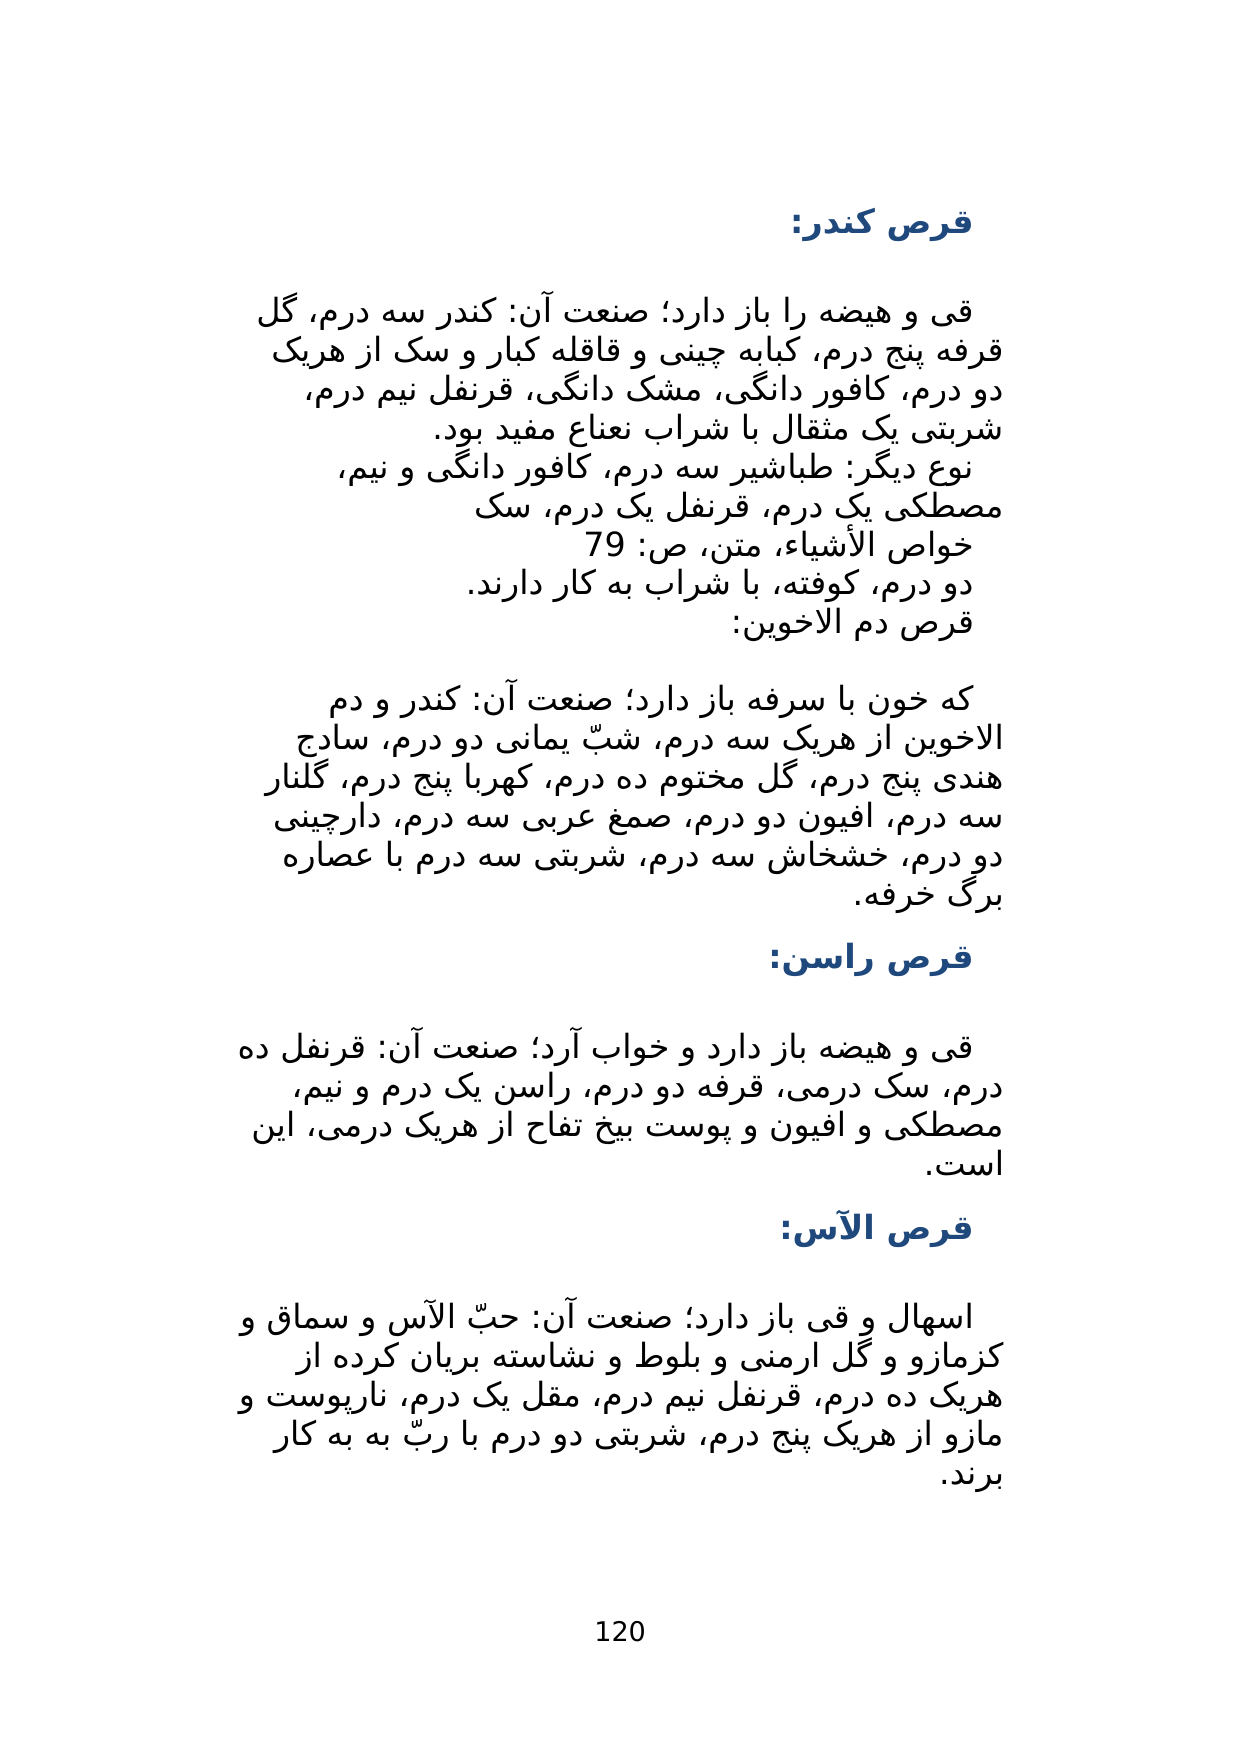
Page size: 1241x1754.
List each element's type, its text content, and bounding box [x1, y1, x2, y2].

subtitle قرص کندر: [236, 202, 1004, 241]
subtitle قرص الآس: [236, 1208, 1004, 1247]
text اسهال و قی باز دارد؛ صنعت آن: حبّ الآس و سماق و کزمازو و گل ارمنی و بلوط و نشاسته بریان کرده از هریک ده درم، قرنفل نیم درم، مقل یک درم، نارپوست و مازو از هریک پنج درم، شربتی دو درم با ربّ به به کار برند. [236, 1298, 1004, 1492]
text قی و هیضه باز دارد و خواب آرد؛ صنعت آن: قرنفل ده درم، سک درمی، قرفه دو درم، راسن یک درم و نیم، مصطکی و افیون و پوست بیخ تفاح از هریک درمی، این است. [236, 1028, 1004, 1183]
text دو درم، کوفته، با شراب به کار دارند. [236, 564, 1004, 603]
subtitle قرص راسن: [236, 938, 1004, 977]
text قرص دم الاخوین: [236, 603, 1004, 642]
text نوع دیگر: طباشیر سه درم، کافور دانگی و نیم، مصطکی یک درم، قرنفل یک درم، سک [236, 447, 1004, 525]
text خواص الأشیاء، متن، ص: 79 [236, 525, 1004, 564]
text قی و هیضه را باز دارد؛ صنعت آن: کندر سه درم، گل قرفه پنج درم، کبابه چینی و قاقله کبار و سک از هریک دو درم، کافور دانگی، مشک دانگی، قرنفل نیم درم، شربتی یک مثقال با شراب نعناع مفید بود. [236, 292, 1004, 447]
text که خون با سرفه باز دارد؛ صنعت آن: کندر و دم الاخوین از هریک سه درم، شبّ یمانی دو درم، سادج هندی پنج درم، گل مختوم ده درم، کهربا پنج درم، گلنار سه درم، افیون دو درم، صمغ عربی سه درم، دارچینی دو درم، خشخاش سه درم، شربتی سه درم با عصاره برگ خرفه. [236, 680, 1004, 913]
